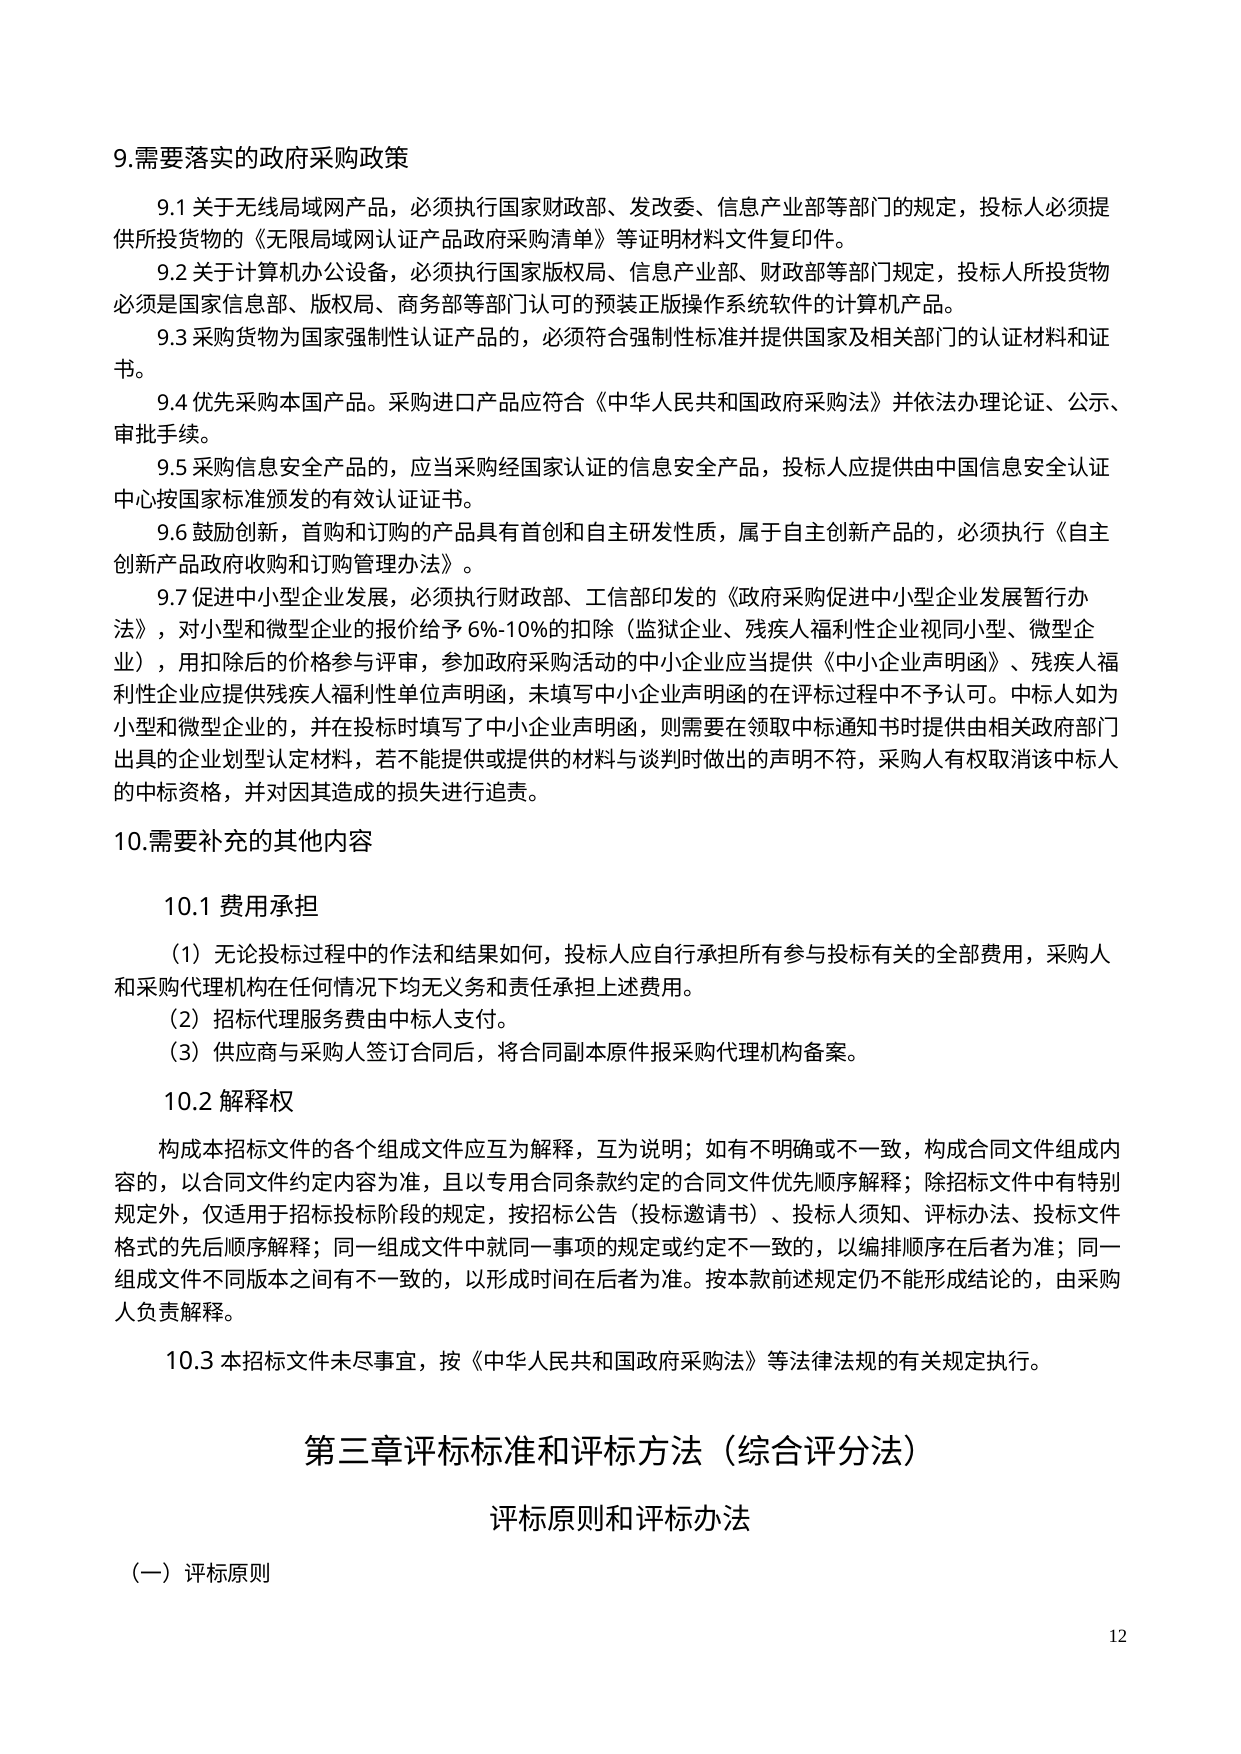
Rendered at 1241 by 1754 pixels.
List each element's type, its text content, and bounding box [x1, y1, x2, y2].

text （3）供应商与采购人签订合同后，将合同副本原件报采购代理机构备案。 [113, 1034, 1127, 1067]
text 9.2关于计算机办公设备，必须执行国家版权局、信息产业部、财政部等部门规定，投标人所投货物必须是国家信息部、版权局、商务部等部门认可的预装正版操作系统软件的计算机产品。 [113, 254, 1127, 319]
text 9.3采购货物为国家强制性认证产品的，必须符合强制性标准并提供国家及相关部门的认证材料和证书。 [113, 319, 1127, 384]
text （2）招标代理服务费由中标人支付。 [113, 1002, 1127, 1034]
text 9.4优先采购本国产品。采购进口产品应符合《中华人民共和国政府采购法》并依法办理论证、公示、审批手续。 [113, 384, 1127, 449]
text 10.1 费用承担 [113, 872, 1127, 937]
text 9.5采购信息安全产品的，应当采购经国家认证的信息安全产品，投标人应提供由中国信息安全认证中心按国家标准颁发的有效认证证书。 [113, 449, 1127, 514]
text 9.7促进中小型企业发展，必须执行财政部、工信部印发的《政府采购促进中小型企业发展暂行办法》，对小型和微型企业的报价给予6%-10%的扣除（监狱企业、残疾人福利性企业视同小型、微型企业），用扣除后的价格参与评审，参加政府采购活动的中小企业应当提供《中小企业声明函》、残疾人福利性企业应提供残疾人福利性单位声明函，未填写中小企业声明函的在评标过程中不予认可。中标人如为小型和微型企业的，并在投标时填写了中小企业声明函，则需要在领取中标通知书时提供由相关政府部门出具的企业划型认定材料，若不能提供或提供的材料与谈判时做出的声明不符，采购人有权取消该中标人的中标资格，并对因其造成的损失进行追责。 [113, 579, 1127, 807]
text 10.3 本招标文件未尽事宜，按《中华人民共和国政府采购法》等法律法规的有关规定执行。 [114, 1327, 1127, 1392]
subtitle 9.需要落实的政府采购政策 [113, 124, 1127, 189]
text 10.2 解释权 [113, 1067, 1127, 1132]
text （一）评标原则 [113, 1540, 1127, 1592]
text 9.1关于无线局域网产品，必须执行国家财政部、发改委、信息产业部等部门的规定，投标人必须提供所投货物的《无限局域网认证产品政府采购清单》等证明材料文件复印件。 [113, 189, 1127, 254]
text 评标原则和评标办法 [113, 1488, 1127, 1540]
text （1）无论投标过程中的作法和结果如何，投标人应自行承担所有参与投标有关的全部费用，采购人和采购代理机构在任何情况下均无义务和责任承担上述费用。 [114, 937, 1127, 1002]
subtitle 10.需要补充的其他内容 [113, 807, 1127, 872]
text 构成本招标文件的各个组成文件应互为解释，互为说明；如有不明确或不一致，构成合同文件组成内容的，以合同文件约定内容为准，且以专用合同条款约定的合同文件优先顺序解释；除招标文件中有特别规定外，仅适用于招标投标阶段的规定，按招标公告（投标邀请书）、投标人须知、评标办法、投标文件格式的先后顺序解释；同一组成文件中就同一事项的规定或约定不一致的，以编排顺序在后者为准；同一组成文件不同版本之间有不一致的，以形成时间在后者为准。按本款前述规定仍不能形成结论的，由采购人负责解释。 [114, 1132, 1127, 1327]
title 第三章评标标准和评标方法（综合评分法） [113, 1417, 1127, 1482]
text 9.6鼓励创新，首购和订购的产品具有首创和自主研发性质，属于自主创新产品的，必须执行《自主创新产品政府收购和订购管理办法》。 [113, 514, 1127, 579]
